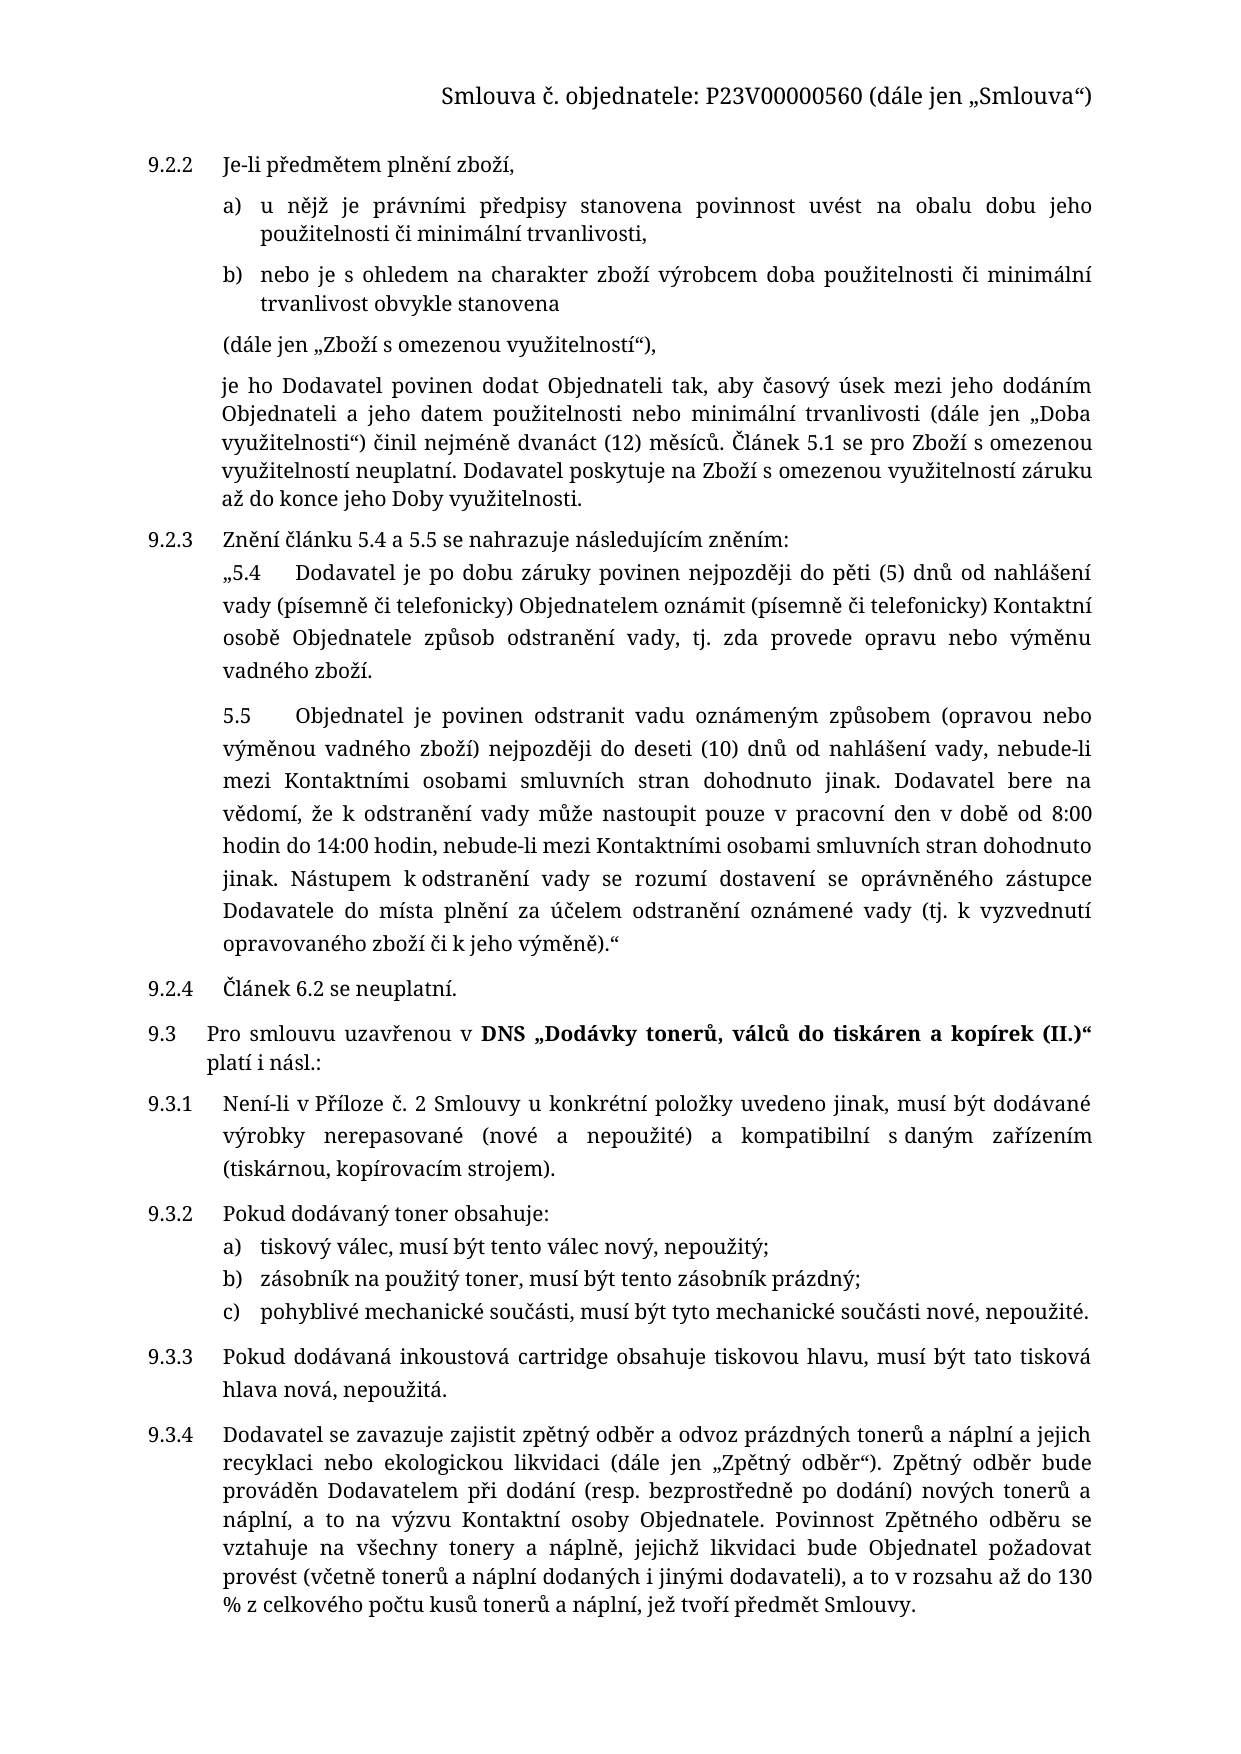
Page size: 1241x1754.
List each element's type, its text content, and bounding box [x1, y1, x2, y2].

list Pokud dodávaná inkoustová cartridge obsahuje tiskovou hlavu, musí být tato tisková hlava nová, nepoužitá. [148, 1342, 1093, 1403]
list u nějž je právními předpisy stanovena povinnost uvést na obalu dobu jeho použitelnosti či minimální trvanlivosti, [223, 191, 1093, 248]
list Není-li v Příloze č. 2 Smlouvy u konkrétní položky uvedeno jinak, musí být dodávané výrobky nerepasované (nové a nepoužité) a kompatibilní s daným zařízením (tiskárnou, kopírovacím strojem). [148, 1089, 1093, 1182]
list Dodavatel se zavazuje zajistit zpětný odběr a odvoz prázdných tonerů a náplní a jejich recyklaci nebo ekologickou likvidaci (dále jen „Zpětný odběr“). Zpětný odběr bude prováděn Dodavatelem při dodání (resp. bezprostředně po dodání) nových tonerů a náplní, a to na výzvu Kontaktní osoby Objednatele. Povinnost Zpětného odběru se vztahuje na všechny tonery a náplně, jejichž likvidaci bude Objednatel požadovat provést (včetně tonerů a náplní dodaných i jinými dodavateli), a to v rozsahu až do 130 % z celkového počtu kusů tonerů a náplní, jež tvoří předmět Smlouvy. [148, 1420, 1093, 1619]
list pohyblivé mechanické součásti, musí být tyto mechanické součásti nové, nepoužité. [223, 1297, 1093, 1325]
list Pokud dodávaný toner obsahuje: [148, 1199, 1093, 1228]
list tiskový válec, musí být tento válec nový, nepoužitý; [223, 1232, 1093, 1260]
text je ho Dodavatel povinen dodat Objednateli tak, aby časový úsek mezi jeho dodáním Objednateli a jeho datem použitelnosti nebo minimální trvanlivosti (dále jen „Doba využitelnosti“) činil nejméně dvanáct (12) měsíců. Článek 5.1 se pro Zboží s omezenou využitelností neuplatní. Dodavatel poskytuje na Zboží s omezenou využitelností záruku až do konce jeho Doby využitelnosti. [221, 371, 1093, 513]
list Znění článku 5.4 a 5.5 se nahrazuje následujícím zněním: [148, 526, 1093, 554]
text (dále jen „Zboží s omezenou využitelností“), [223, 330, 1093, 358]
list nebo je s ohledem na charakter zboží výrobcem doba použitelnosti či minimální trvanlivost obvykle stanovena [223, 261, 1093, 317]
list 5.5 Objednatel je povinen odstranit vadu oznámeným způsobem (opravou nebo výměnou vadného zboží) nejpozději do deseti (10) dnů od nahlášení vady, nebude-li mezi Kontaktními osobami smluvních stran dohodnuto jinak. Dodavatel bere na vědomí, že k odstranění vady může nastoupit pouze v pracovní den v době od 8:00 hodin do 14:00 hodin, nebude-li mezi Kontaktními osobami smluvních stran dohodnuto jinak. Nástupem k odstranění vady se rozumí dostavení se oprávněného zástupce Dodavatele do místa plnění za účelem odstranění oznámené vady (tj. k vyzvednutí opravovaného zboží či k jeho výměně).“ [223, 701, 1093, 958]
list Pro smlouvu uzavřenou v DNS „Dodávky tonerů, válců do tiskáren a kopírek (II.)“ platí i násl.: [148, 1019, 1093, 1076]
list „5.4 Dodavatel je po dobu záruky povinen nejpozději do pěti (5) dnů od nahlášení vady (písemně či telefonicky) Objednatelem oznámit (písemně či telefonicky) Kontaktní osobě Objednatele způsob odstranění vady, tj. zda provede opravu nebo výměnu vadného zboží. [223, 558, 1093, 684]
list zásobník na použitý toner, musí být tento zásobník prázdný; [223, 1264, 1093, 1293]
list Je-li předmětem plnění zboží, [148, 150, 1093, 179]
list Článek 6.2 se neuplatní. [148, 974, 1093, 1003]
